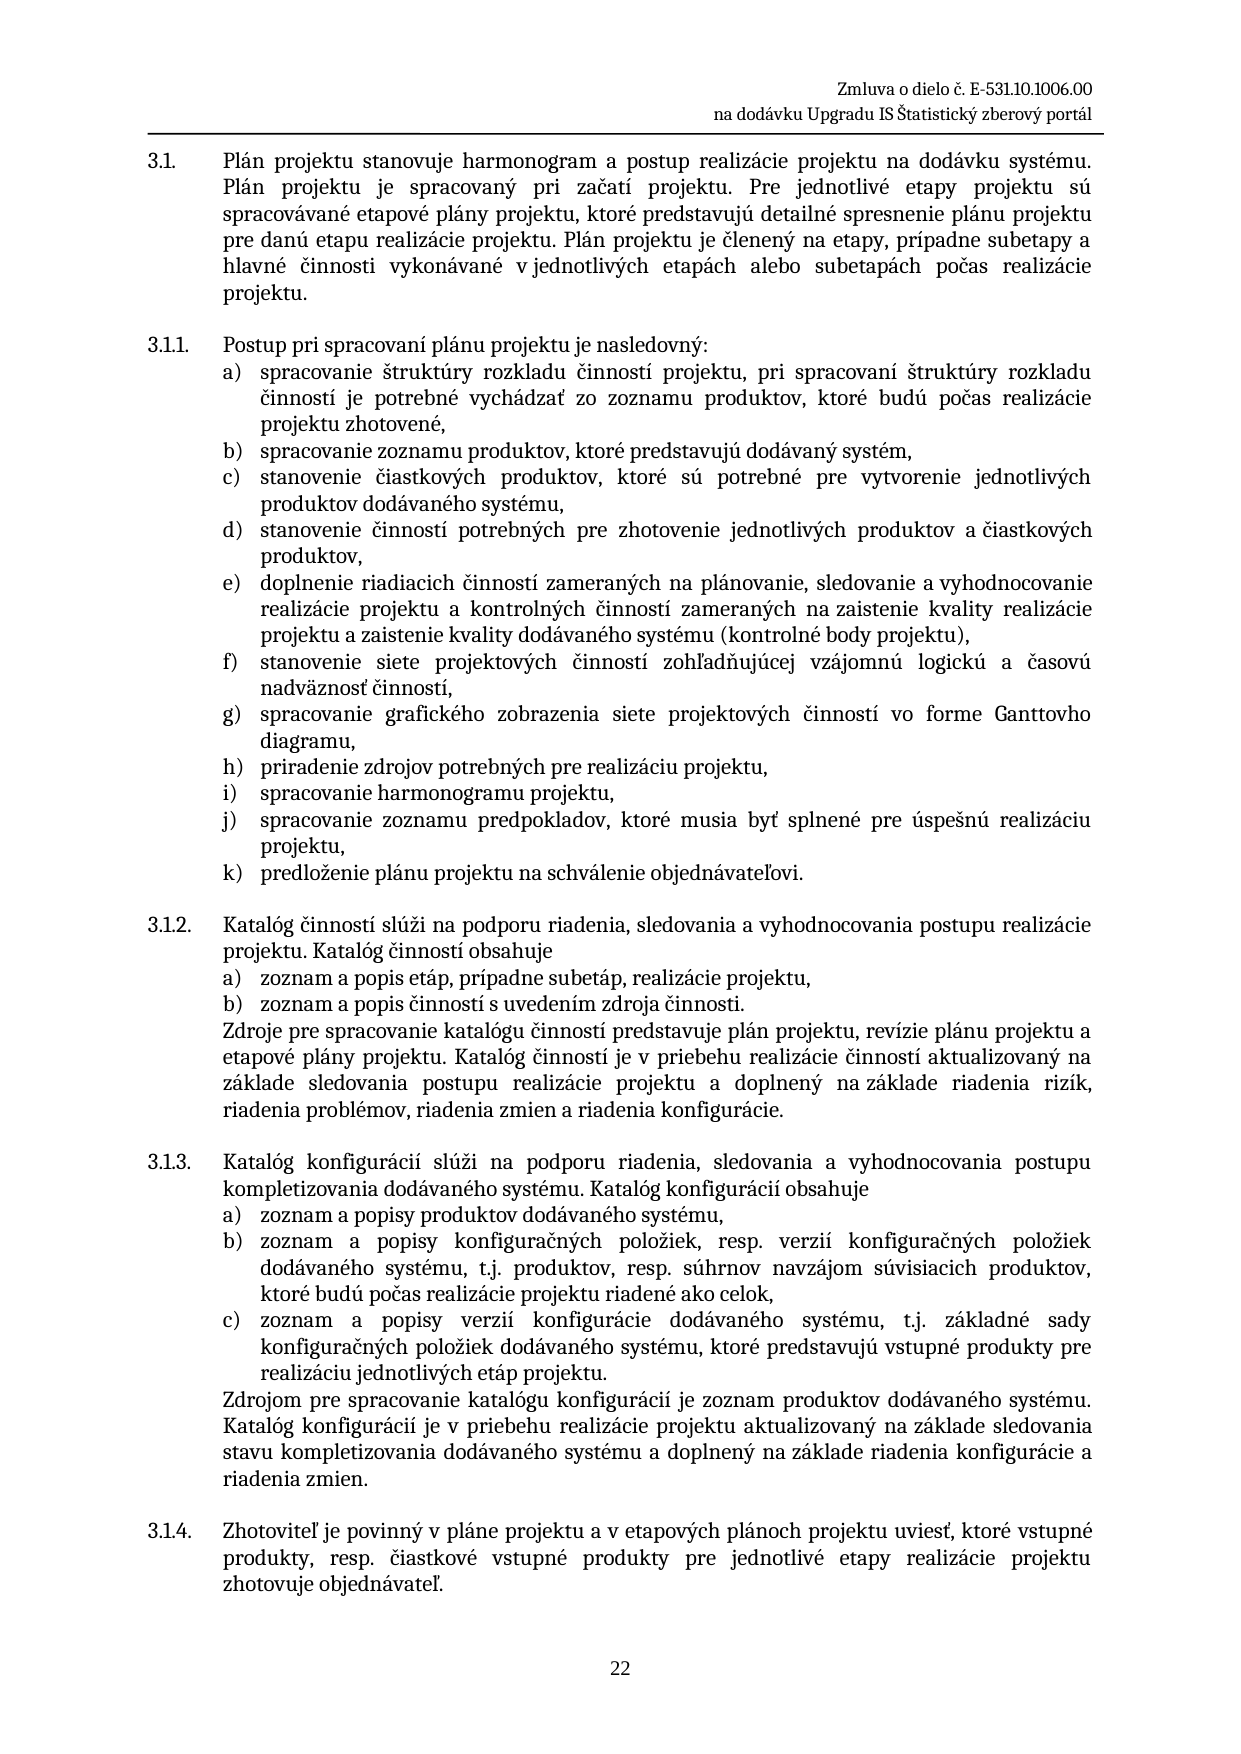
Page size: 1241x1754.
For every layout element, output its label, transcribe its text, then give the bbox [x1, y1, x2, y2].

list Zhotoviteľ je povinný v pláne projektu a v etapových plánoch projektu uviesť, ktoré vstupné produkty, resp. čiastkové vstupné produkty pre jednotlivé etapy realizácie projektu zhotovuje objednávateľ. [148, 1518, 1092, 1597]
list spracovanie zoznamu produktov, ktoré predstavujú dodávaný systém, [223, 438, 1092, 464]
list Plán projektu stanovuje harmonogram a postup realizácie projektu na dodávku systému. Plán projektu je spracovaný pri začatí projektu. Pre jednotlivé etapy projektu sú spracovávané etapové plány projektu, ktoré predstavujú detailné spresnenie plánu projektu pre danú etapu realizácie projektu. Plán projektu je členený na etapy, prípadne subetapy a hlavné činnosti vykonávané v jednotlivých etapách alebo subetapách počas realizácie projektu. [148, 148, 1092, 306]
list zoznam a popis etáp, prípadne subetáp, realizácie projektu, [223, 965, 1092, 991]
list stanovenie siete projektových činností zohľadňujúcej vzájomnú logickú a časovú nadväznosť činností, [223, 648, 1092, 701]
list doplnenie riadiacich činností zameraných na plánovanie, sledovanie a vyhodnocovanie realizácie projektu a kontrolných činností zameraných na zaistenie kvality realizácie projektu a zaistenie kvality dodávaného systému (kontrolné body projektu), [223, 569, 1092, 648]
list spracovanie štruktúry rozkladu činností projektu, pri spracovaní štruktúry rozkladu činností je potrebné vychádzať zo zoznamu produktov, ktoré budú počas realizácie projektu zhotovené, [223, 358, 1092, 438]
list stanovenie činností potrebných pre zhotovenie jednotlivých produktov a čiastkových produktov, [223, 517, 1092, 569]
list spracovanie zoznamu predpokladov, ktoré musia byť splnené pre úspešnú realizáciu projektu, [223, 807, 1092, 859]
list predloženie plánu projektu na schválenie objednávateľovi. [223, 859, 1092, 886]
list Katalóg činností slúži na podporu riadenia, sledovania a vyhodnocovania postupu realizácie projektu. Katalóg činností obsahuje [148, 912, 1092, 965]
list priradenie zdrojov potrebných pre realizáciu projektu, [223, 754, 1092, 780]
list zoznam a popis činností s uvedením zdroja činnosti. [223, 991, 1092, 1017]
list Postup pri spracovaní plánu projektu je nasledovný: [148, 332, 1092, 358]
text Zdroje pre spracovanie katalógu činností predstavuje plán projektu, revízie plánu projektu a etapové plány projektu. Katalóg činností je v priebehu realizácie činností aktualizovaný na základe sledovania postupu realizácie projektu a doplnený na základe riadenia rizík, riadenia problémov, riadenia zmien a riadenia konfigurácie. [223, 1017, 1092, 1123]
list spracovanie grafického zobrazenia siete projektových činností vo forme Ganttovho diagramu, [223, 701, 1092, 754]
text Zdrojom pre spracovanie katalógu konfigurácií je zoznam produktov dodávaného systému. Katalóg konfigurácií je v priebehu realizácie projektu aktualizovaný na základe sledovania stavu kompletizovania dodávaného systému a doplnený na základe riadenia konfigurácie a riadenia zmien. [223, 1386, 1092, 1492]
list zoznam a popisy produktov dodávaného systému, [223, 1202, 1092, 1228]
list zoznam a popisy konfiguračných položiek, resp. verzií konfiguračných položiek dodávaného systému, t.j. produktov, resp. súhrnov navzájom súvisiacich produktov, ktoré budú počas realizácie projektu riadené ako celok, [223, 1228, 1092, 1307]
list Katalóg konfigurácií slúži na podporu riadenia, sledovania a vyhodnocovania postupu kompletizovania dodávaného systému. Katalóg konfigurácií obsahuje [148, 1149, 1092, 1202]
list zoznam a popisy verzií konfigurácie dodávaného systému, t.j. základné sady konfiguračných položiek dodávaného systému, ktoré predstavujú vstupné produkty pre realizáciu jednotlivých etáp projektu. [223, 1307, 1092, 1386]
list stanovenie čiastkových produktov, ktoré sú potrebné pre vytvorenie jednotlivých produktov dodávaného systému, [223, 464, 1092, 517]
list spracovanie harmonogramu projektu, [223, 780, 1092, 807]
